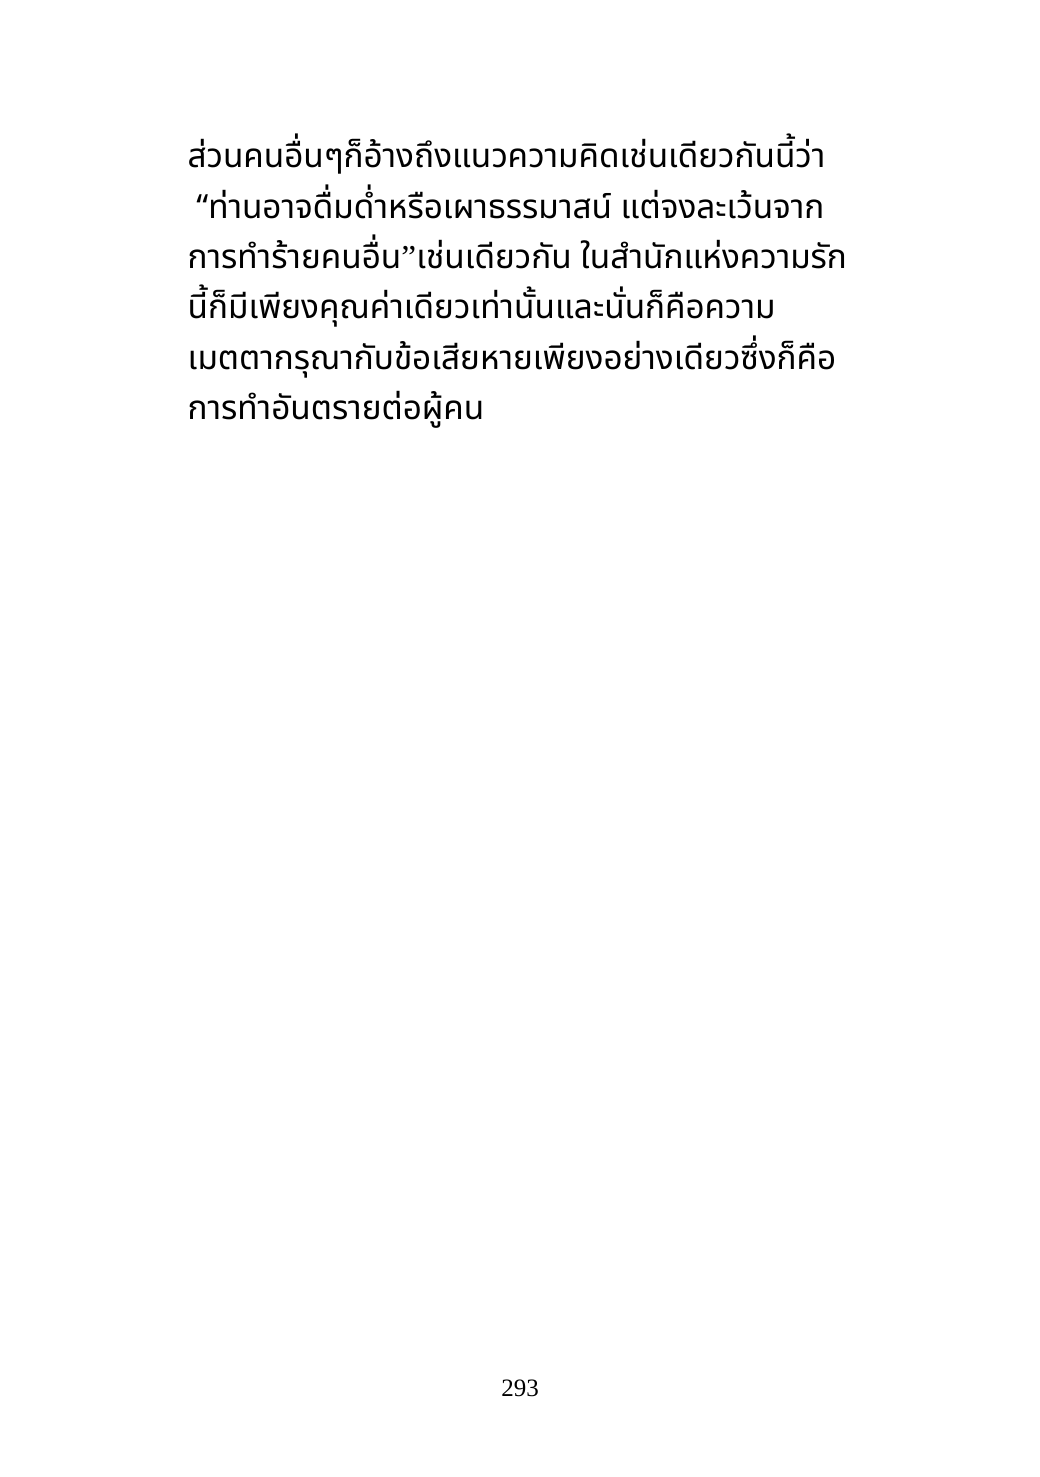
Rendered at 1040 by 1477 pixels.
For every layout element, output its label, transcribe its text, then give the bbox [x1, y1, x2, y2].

text ส่วนคนอื่นๆก็อ้างถึงแนวความคิดเช่นเดียวกันนี้ว่า [187, 132, 852, 182]
text “ท่านอาจดื่มด่ำหรือเผาธรรมาสน์ แต่จงละเว้นจากการทำร้ายคนอื่น”เช่นเดียวกัน ในสำนักแห่งความรักนี้ก็มีเพียงคุณค่าเดียวเท่านั้นและนั่นก็คือความเมตตากรุณากับข้อเสียหายเพียงอย่างเดียวซึ่งก็คือ การทำอันตรายต่อผู้คน [187, 182, 852, 435]
